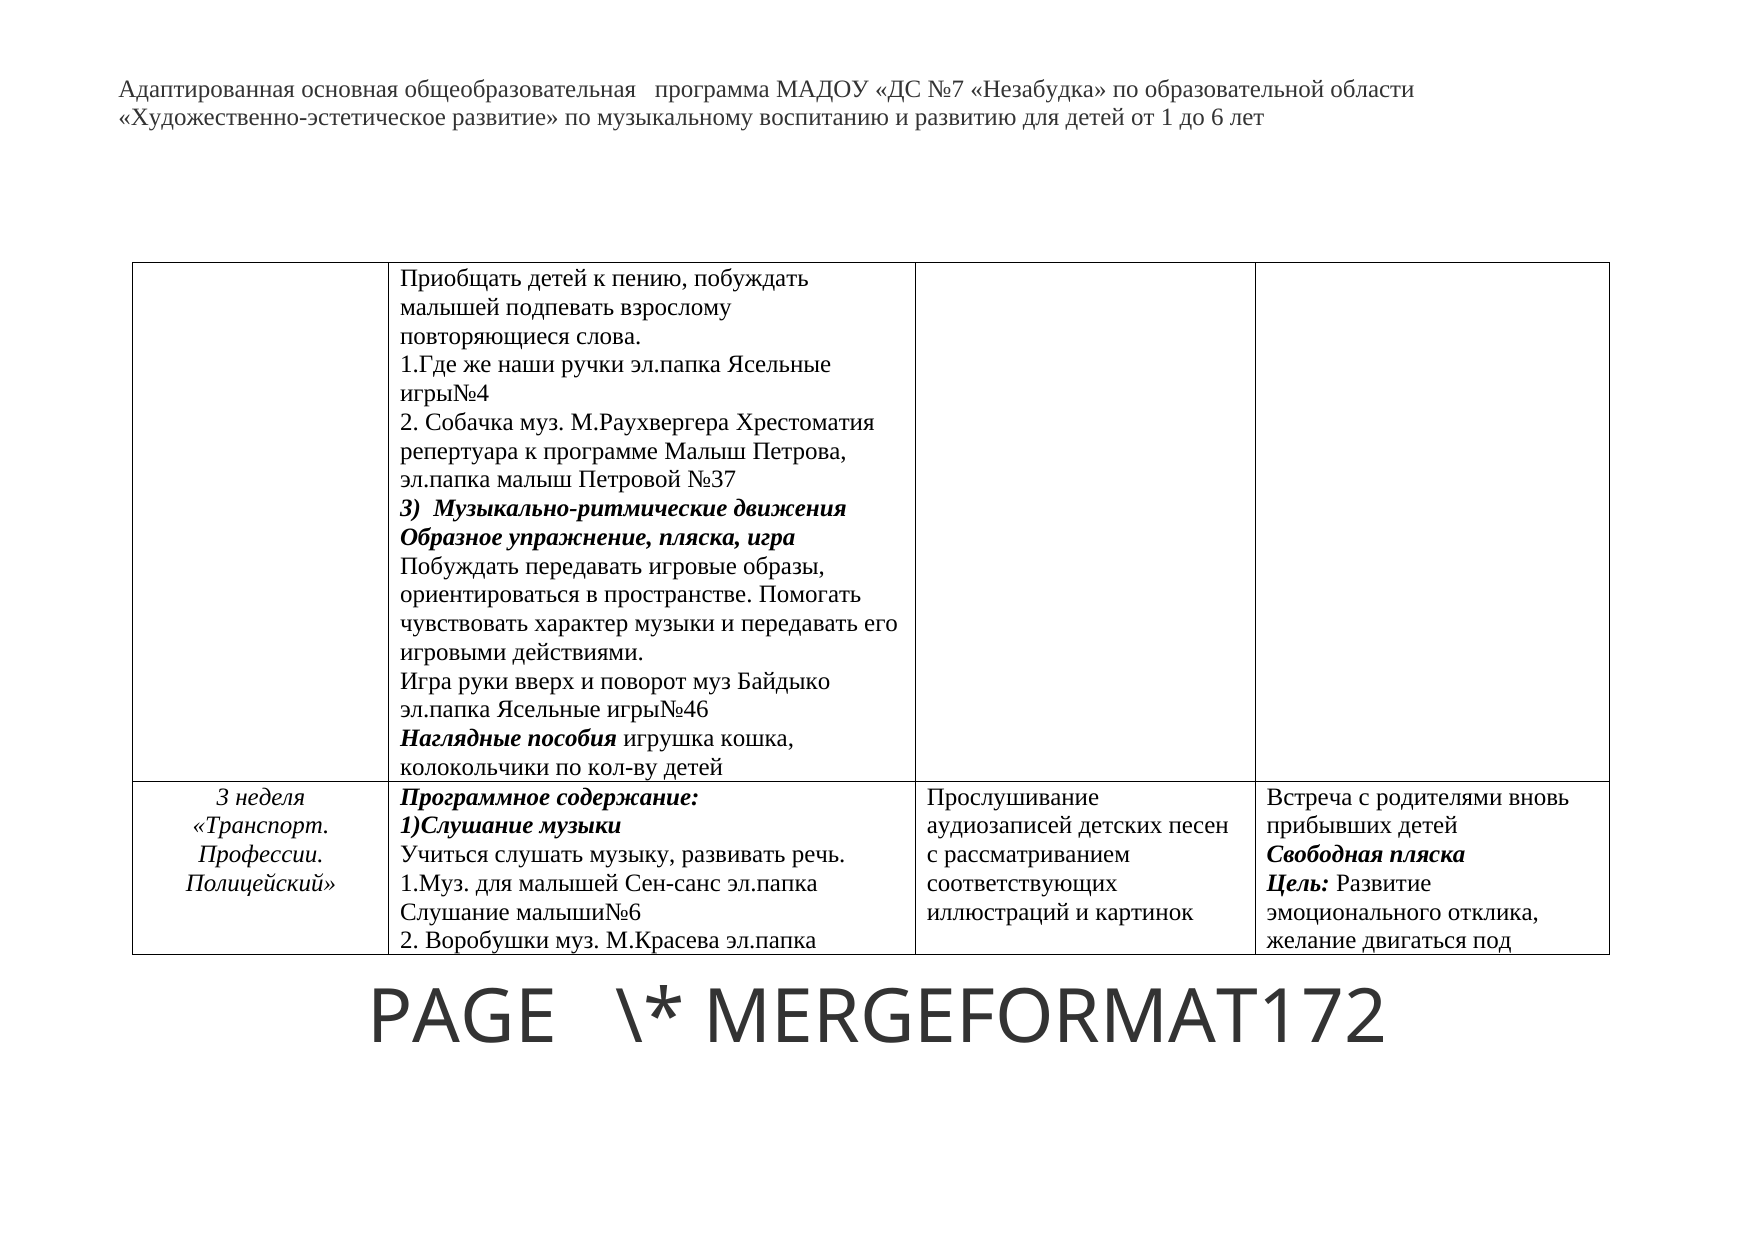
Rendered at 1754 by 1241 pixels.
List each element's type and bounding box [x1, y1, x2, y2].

table_cell [916, 263, 1255, 781]
table_cell [389, 782, 915, 954]
table_cell [916, 782, 1255, 954]
table_cell [389, 263, 915, 781]
table_cell [133, 263, 388, 781]
table_cell [133, 782, 388, 954]
table_cell [1256, 263, 1609, 781]
table_cell [1256, 782, 1609, 954]
